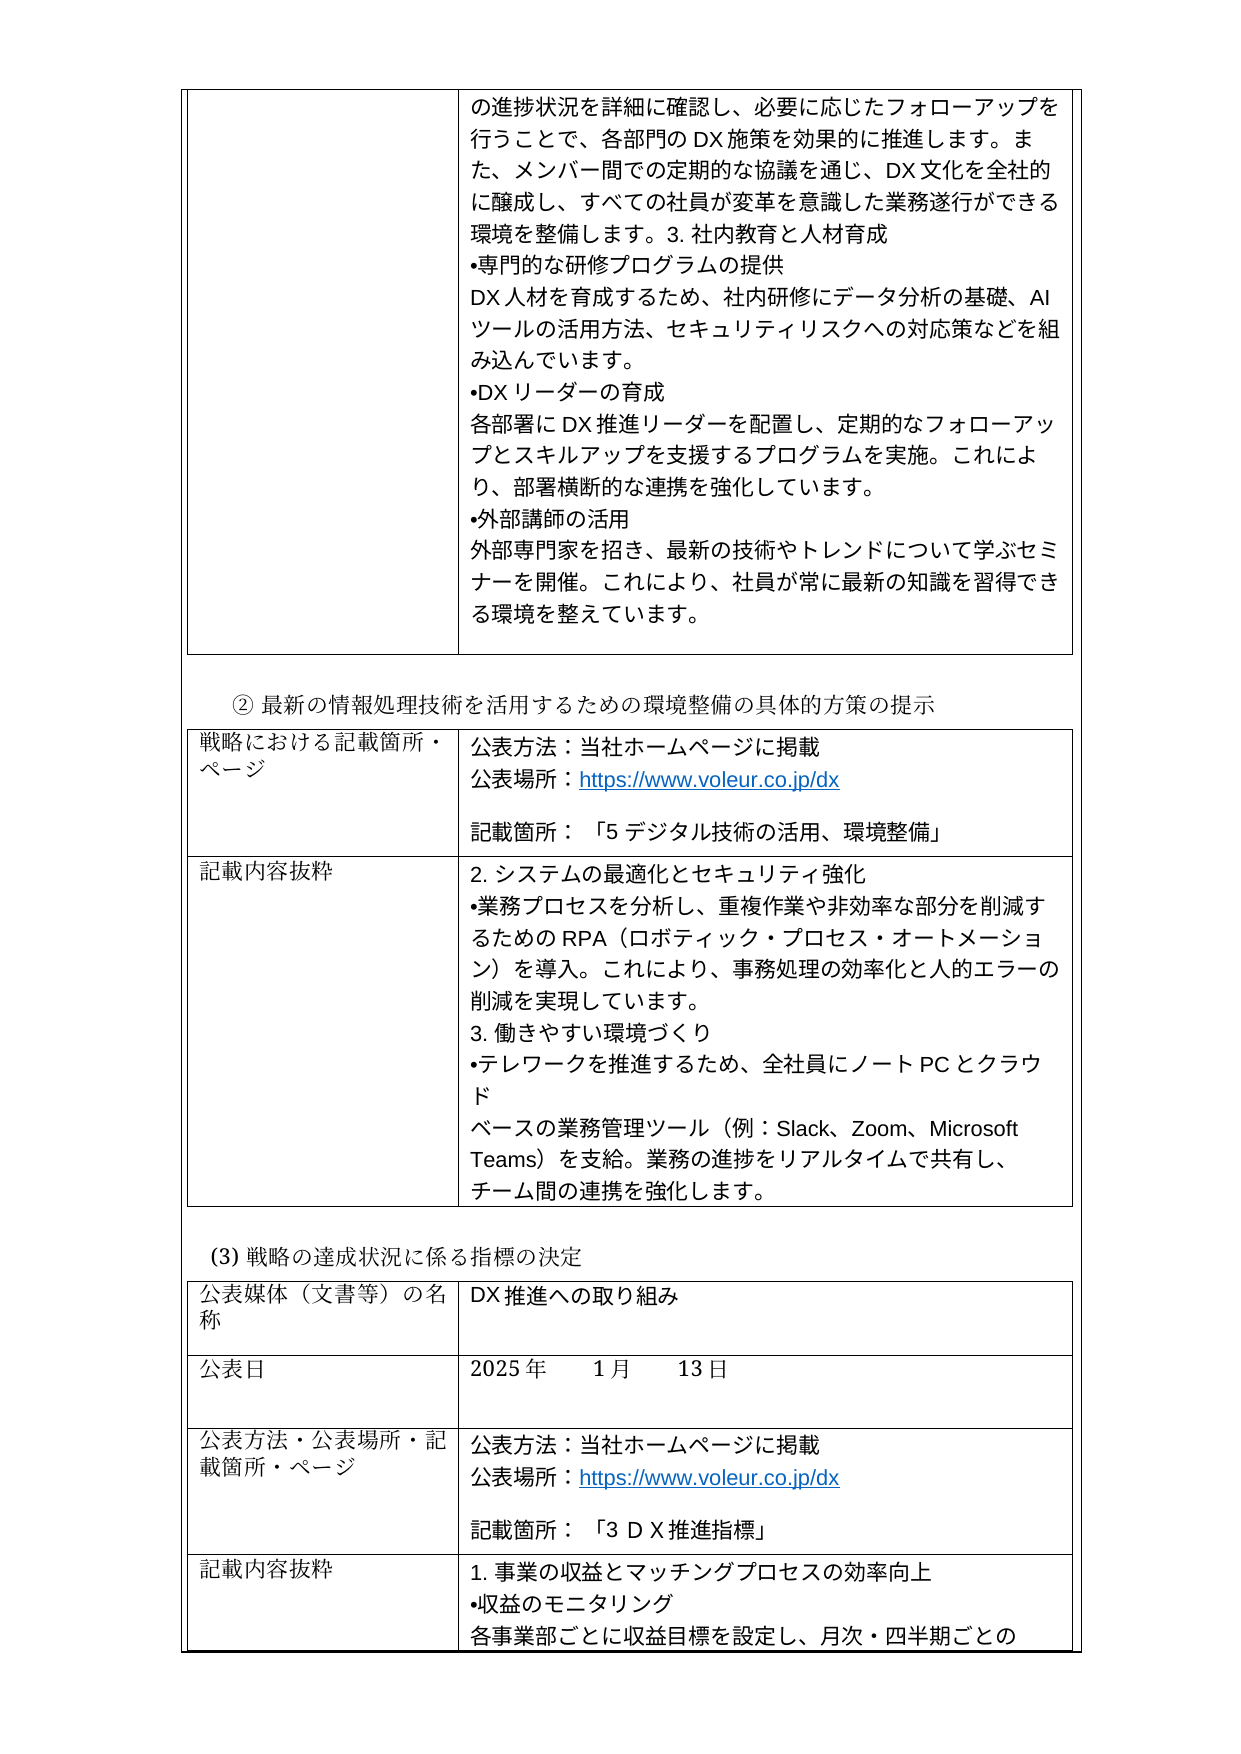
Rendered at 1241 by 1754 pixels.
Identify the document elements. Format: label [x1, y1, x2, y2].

table_cell [182, 90, 1081, 1651]
